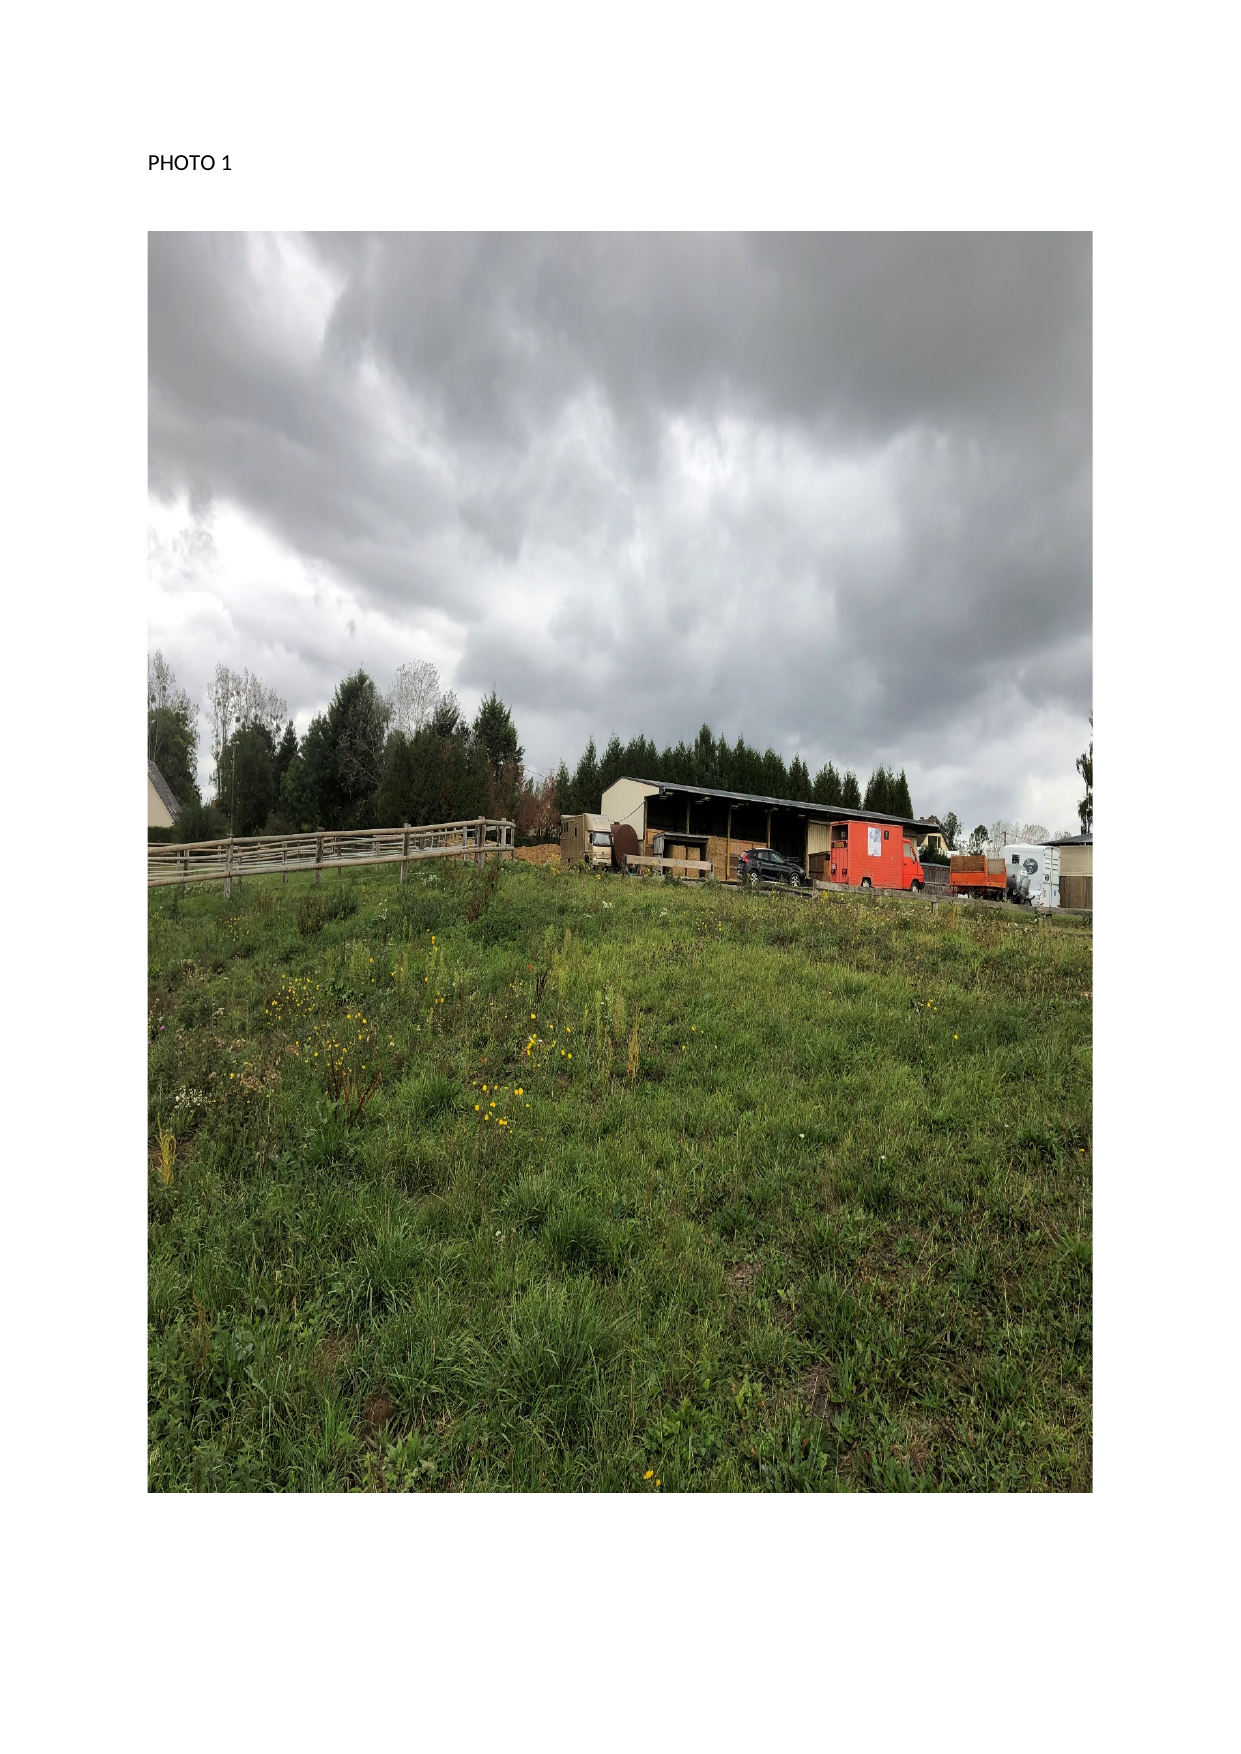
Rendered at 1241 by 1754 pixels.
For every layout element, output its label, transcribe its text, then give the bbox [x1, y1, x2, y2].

picture [147, 231, 1093, 1493]
text PHOTO 1 [148, 148, 1093, 176]
